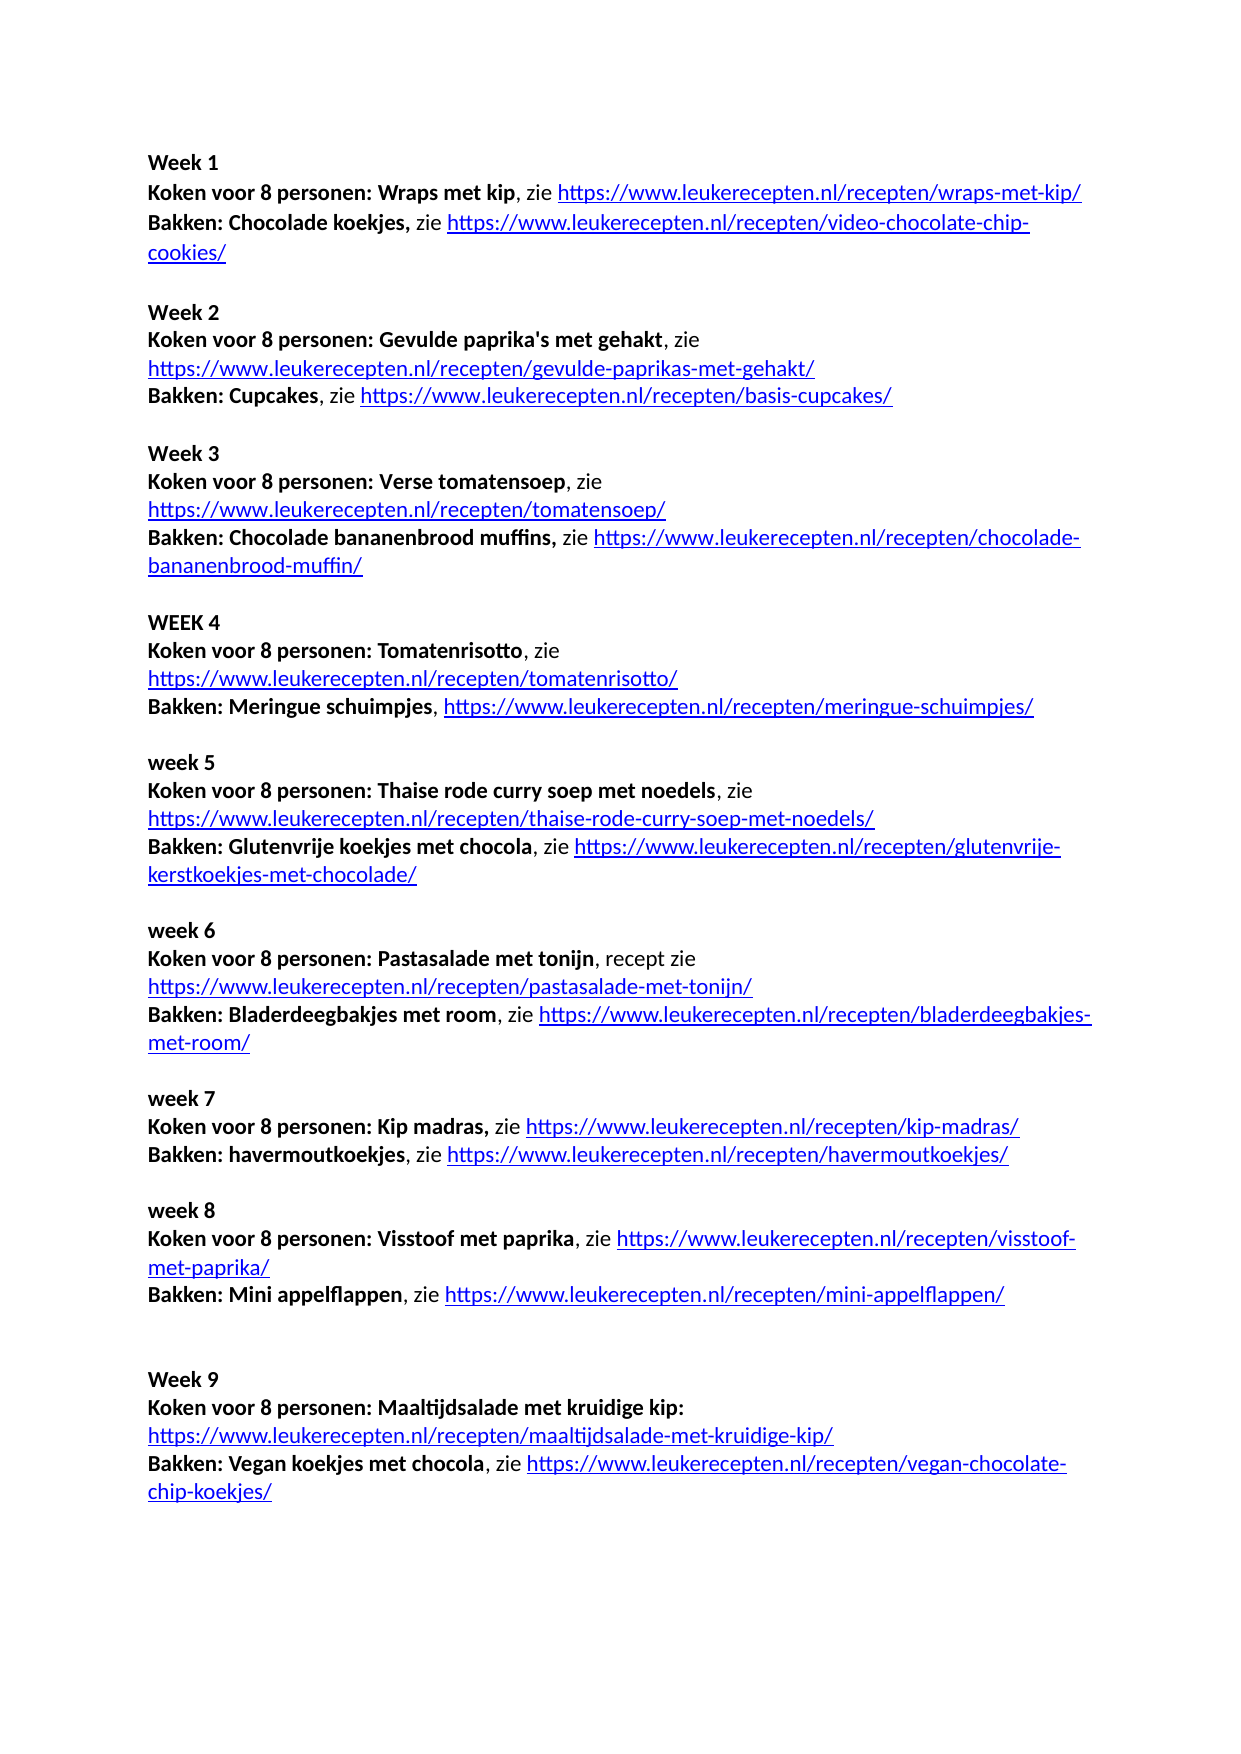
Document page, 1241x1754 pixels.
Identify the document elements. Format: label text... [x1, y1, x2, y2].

text Koken voor 8 personen: Pastasalade met tonijn, recept zie https://www.leukerecepten.nl/recepten/pastasalade-met-tonijn/ [148, 944, 1093, 1000]
text week 8 [148, 1197, 1093, 1224]
text week 7 [148, 1084, 1093, 1112]
text Koken voor 8 personen: Maaltijdsalade met kruidige kip: https://www.leukerecepten.nl/recepten/maaltijdsalade-met-kruidige-kip/ [148, 1393, 1093, 1449]
text week 5 [148, 748, 1093, 776]
text Week 1 Koken voor 8 personen: Wraps met kip, zie https://www.leukerecepten.nl/recepten/wraps-met-kip/ Bakken: Chocolade koekjes, zie https://www.leukerecepten.nl/recepten/video-chocolate-chip-cookies/ [148, 148, 1093, 266]
text Bakken: Vegan koekjes met chocola, zie https://www.leukerecepten.nl/recepten/vegan-chocolate-chip-koekjes/ [148, 1449, 1093, 1505]
text Koken voor 8 personen: Thaise rode curry soep met noedels, zie https://www.leukerecepten.nl/recepten/thaise-rode-curry-soep-met-noedels/ [148, 776, 1093, 832]
text WEEK 4 [148, 608, 1093, 636]
text Bakken: Bladerdeegbakjes met room, zie https://www.leukerecepten.nl/recepten/bladerdeegbakjes-met-room/ [148, 1000, 1093, 1056]
text Bakken: havermoutkoekjes, zie https://www.leukerecepten.nl/recepten/havermoutkoekjes/ [148, 1141, 1093, 1168]
text Bakken: Meringue schuimpjes, https://www.leukerecepten.nl/recepten/meringue-schuimpjes/ [148, 692, 1093, 720]
text Koken voor 8 personen: Kip madras, zie https://www.leukerecepten.nl/recepten/kip-madras/ [148, 1112, 1093, 1141]
text Koken voor 8 personen: Tomatenrisotto, zie https://www.leukerecepten.nl/recepten/tomatenrisotto/ [148, 636, 1093, 692]
text Bakken: Glutenvrije koekjes met chocola, zie https://www.leukerecepten.nl/recepten/glutenvrije-kerstkoekjes-met-chocolade/ [148, 832, 1093, 888]
text Week 2 Koken voor 8 personen: Gevulde paprika's met gehakt, zie https://www.leukerecepten.nl/recepten/gevulde-paprikas-met-gehakt/ Bakken: Cupcakes, zie https://www.leukerecepten.nl/recepten/basis-cupcakes/ [148, 298, 1093, 410]
text week 6 [148, 916, 1093, 944]
text Week 3 Koken voor 8 personen: Verse tomatensoep, zie https://www.leukerecepten.nl/recepten/tomatensoep/ Bakken: Chocolade bananenbrood muffins, zie https://www.leukerecepten.nl/recepten/chocolade-bananenbrood-muffin/ [148, 439, 1093, 579]
text Koken voor 8 personen: Visstoof met paprika, zie https://www.leukerecepten.nl/recepten/visstoof-met-paprika/ [148, 1224, 1093, 1281]
text Week 9 [148, 1365, 1093, 1393]
text Bakken: Mini appelflappen, zie https://www.leukerecepten.nl/recepten/mini-appelflappen/ [148, 1281, 1093, 1309]
